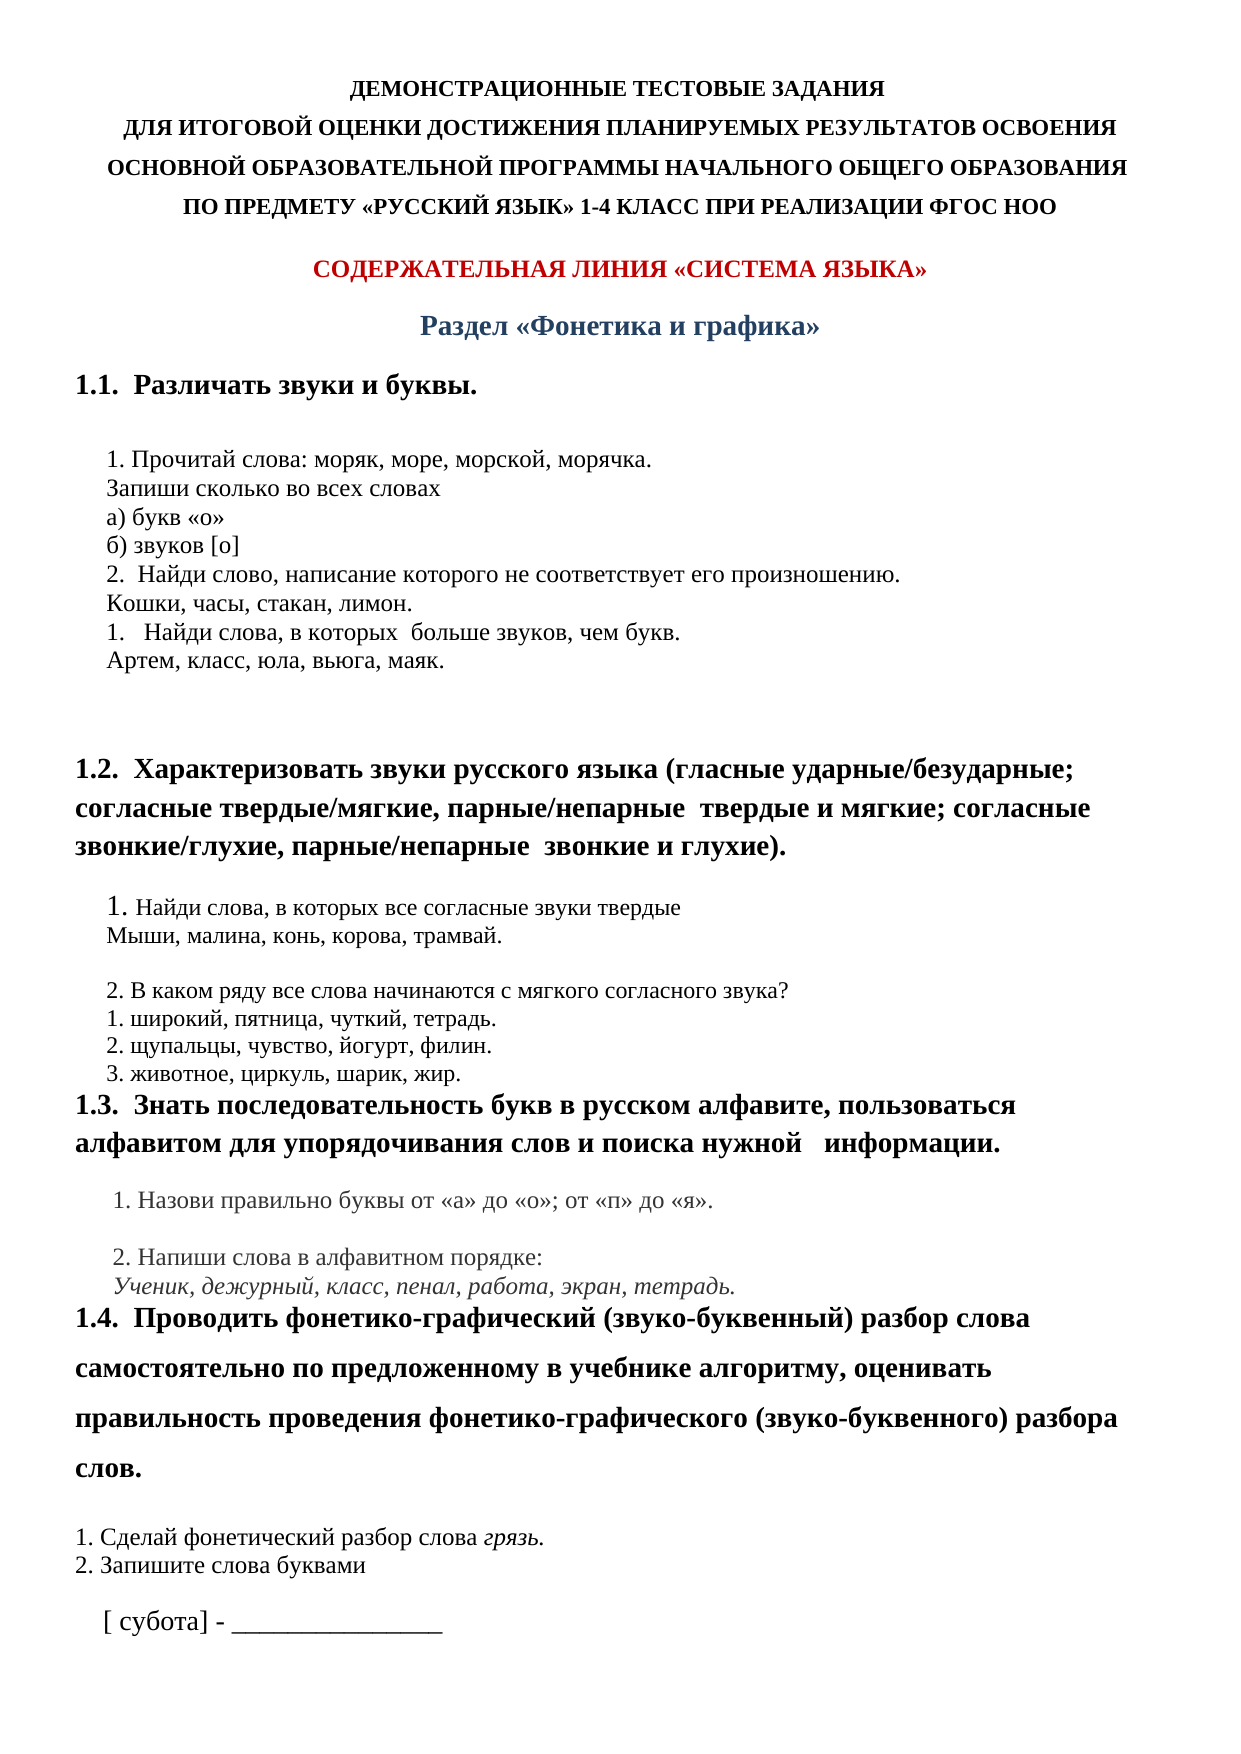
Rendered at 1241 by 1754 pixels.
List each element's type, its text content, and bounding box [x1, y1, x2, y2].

text Раздел «Фонетика и графика» [75, 308, 1165, 341]
text [ субота] - _______________ [75, 1604, 1165, 1637]
text 1. широкий, пятница, чуткий, тетрадь. [75, 1004, 1165, 1032]
text 2. Напиши слова в алфавитном порядке: [75, 1242, 1165, 1271]
text 1.2. Характеризовать звуки русского языка (гласные ударные/безударные; согласные твердые/мягкие, парные/непарные твердые и мягкие; согласные звонкие/глухие, парные/непарные звонкие и глухие). [75, 751, 1165, 862]
text 1.4. Проводить фонетико-графический (звуко-буквенный) разбор слова самостоятельно по предложенному в учебнике алгоритму, оценивать правильность проведения фонетико-графического (звуко-буквенного) разбора слов. [75, 1300, 1165, 1484]
text Ученик, дежурный, класс, пенал, работа, экран, тетрадь. [75, 1271, 1165, 1300]
text 1. Назови правильно буквы от «а» до «о»; от «п» до «я». [75, 1185, 1165, 1213]
text СОДЕРЖАТЕЛЬНАЯ ЛИНИЯ «СИСТЕМА ЯЗЫКА» [75, 254, 1165, 282]
text Кошки, часы, стакан, лимон. [75, 588, 1165, 617]
text 2. щупальцы, чувство, йогурт, филин. [75, 1032, 1165, 1059]
text ДЕМОНСТРАЦИОННЫЕ ТЕСТОВЫЕ ЗАДАНИЯ ДЛЯ ИТОГОВОЙ ОЦЕНКИ ДОСТИЖЕНИЯ ПЛАНИРУЕМЫХ РЕЗУЛЬТАТОВ ОСВОЕНИЯ ОСНОВНОЙ ОБРАЗОВАТЕЛЬНОЙ ПРОГРАММЫ НАЧАЛЬНОГО ОБЩЕГО ОБРАЗОВАНИЯ ПО ПРЕДМЕТУ «РУССКИЙ ЯЗЫК» 1-4 КЛАСС ПРИ РЕАЛИЗАЦИИ ФГОС НОО [75, 75, 1165, 220]
text 1.3. Знать последовательность букв в русском алфавите, пользоваться алфавитом для упорядочивания слов и поиска нужной информации. [75, 1087, 1165, 1159]
text 1. Сделай фонетический разбор слова грязь. [75, 1522, 1165, 1551]
text 1. Найди слова, в которых все согласные звуки твердые [75, 888, 1165, 921]
text Запиши сколько во всех словах [75, 473, 1165, 502]
text Мыши, малина, конь, корова, трамвай. [75, 921, 1165, 949]
text Артем, класс, юла, вьюга, маяк. [75, 645, 1165, 674]
text а) букв «о» [75, 502, 1165, 530]
text 2. Запишите слова буквами [75, 1551, 1165, 1579]
list Найди слова, в которых больше звуков, чем букв. [106, 617, 1165, 645]
text 2. Найди слово, написание которого не соответствует его произношению. [75, 559, 1165, 588]
text 1. Прочитай слова: моряк, море, морской, морячка. [75, 444, 1165, 473]
text 3. животное, циркуль, шарик, жир. [75, 1059, 1165, 1087]
text 1.1. Различать звуки и буквы. [75, 367, 1165, 401]
text б) звуков [о] [75, 530, 1165, 559]
text 2. В каком ряду все слова начинаются с мягкого согласного звука? [75, 976, 1165, 1004]
